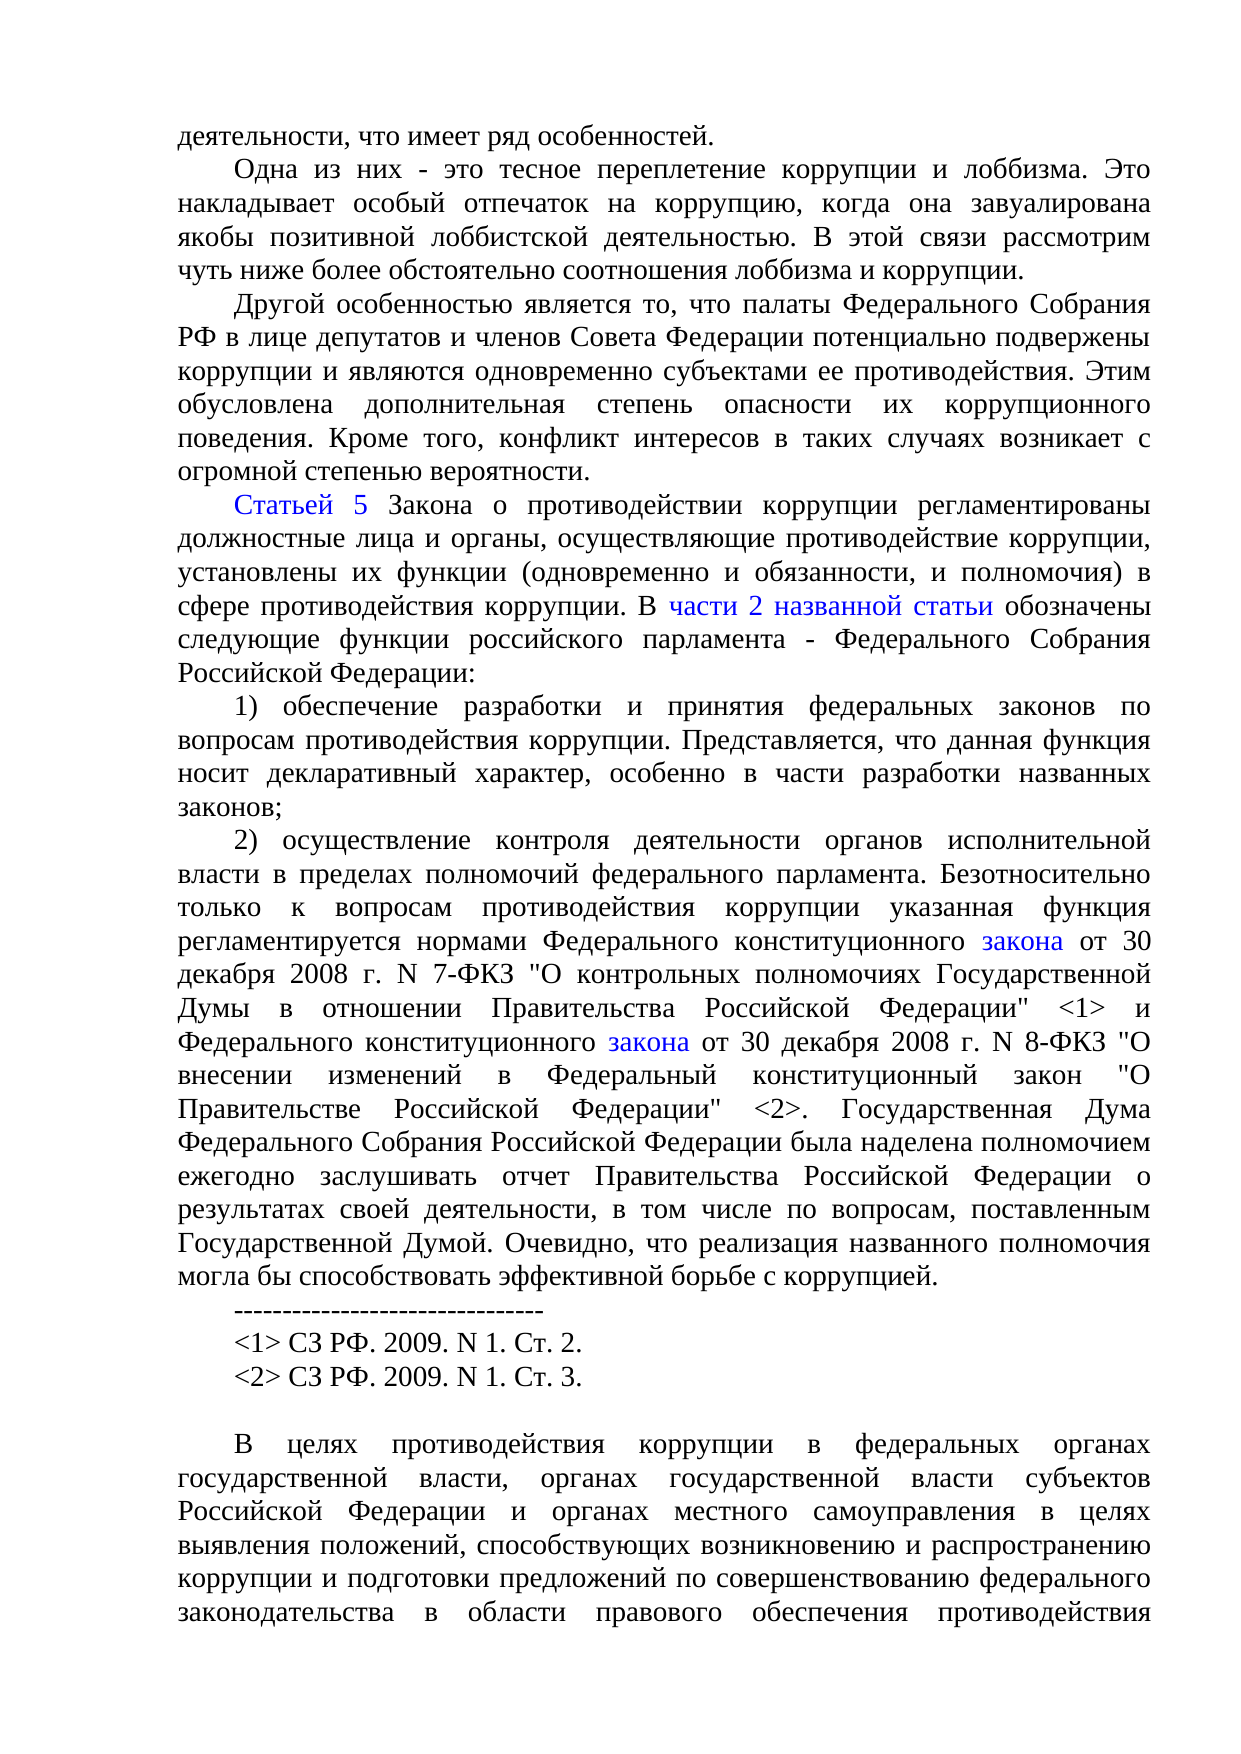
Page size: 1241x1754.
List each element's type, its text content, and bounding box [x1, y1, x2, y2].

text -------------------------------- [177, 1292, 1152, 1326]
text Статьей 5 Закона о противодействии коррупции регламентированы должностные лица и органы, осуществляющие противодействие коррупции, установлены их функции (одновременно и обязанности, и полномочия) в сфере противодействия коррупции. В части 2 названной статьи обозначены следующие функции российского парламента - Федерального Собрания Российской Федерации: [177, 487, 1152, 688]
text <1> СЗ РФ. 2009. N 1. Ст. 2. [177, 1326, 1152, 1359]
text 1) обеспечение разработки и принятия федеральных законов по вопросам противодействия коррупции. Представляется, что данная функция носит декларативный характер, особенно в части разработки названных законов; [177, 688, 1152, 822]
text <2> СЗ РФ. 2009. N 1. Ст. 3. [177, 1359, 1152, 1393]
text Одна из них - это тесное переплетение коррупции и лоббизма. Это накладывает особый отпечаток на коррупцию, когда она завуалирована якобы позитивной лоббистской деятельностью. В этой связи рассмотрим чуть ниже более обстоятельно соотношения лоббизма и коррупции. [177, 152, 1152, 286]
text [177, 118, 1152, 152]
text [177, 1426, 1152, 1627]
text Другой особенностью является то, что палаты Федерального Собрания РФ в лице депутатов и членов Совета Федерации потенциально подвержены коррупции и являются одновременно субъектами ее противодействия. Этим обусловлена дополнительная степень опасности их коррупционного поведения. Кроме того, конфликт интересов в таких случаях возникает с огромной степенью вероятности. [177, 286, 1152, 487]
text 2) осуществление контроля деятельности органов исполнительной власти в пределах полномочий федерального парламента. Безотносительно только к вопросам противодействия коррупции указанная функция регламентируется нормами Федерального конституционного закона от 30 декабря 2008 г. N 7-ФКЗ "О контрольных полномочиях Государственной Думы в отношении Правительства Российской Федерации" <1> и Федерального конституционного закона от 30 декабря 2008 г. N 8-ФКЗ "О внесении изменений в Федеральный конституционный закон "О Правительстве Российской Федерации" <2>. Государственная Дума Федерального Собрания Российской Федерации была наделена полномочием ежегодно заслушивать отчет Правительства Российской Федерации о результатах своей деятельности, в том числе по вопросам, поставленным Государственной Думой. Очевидно, что реализация названного полномочия могла бы способствовать эффективной борьбе с коррупцией. [177, 822, 1152, 1292]
